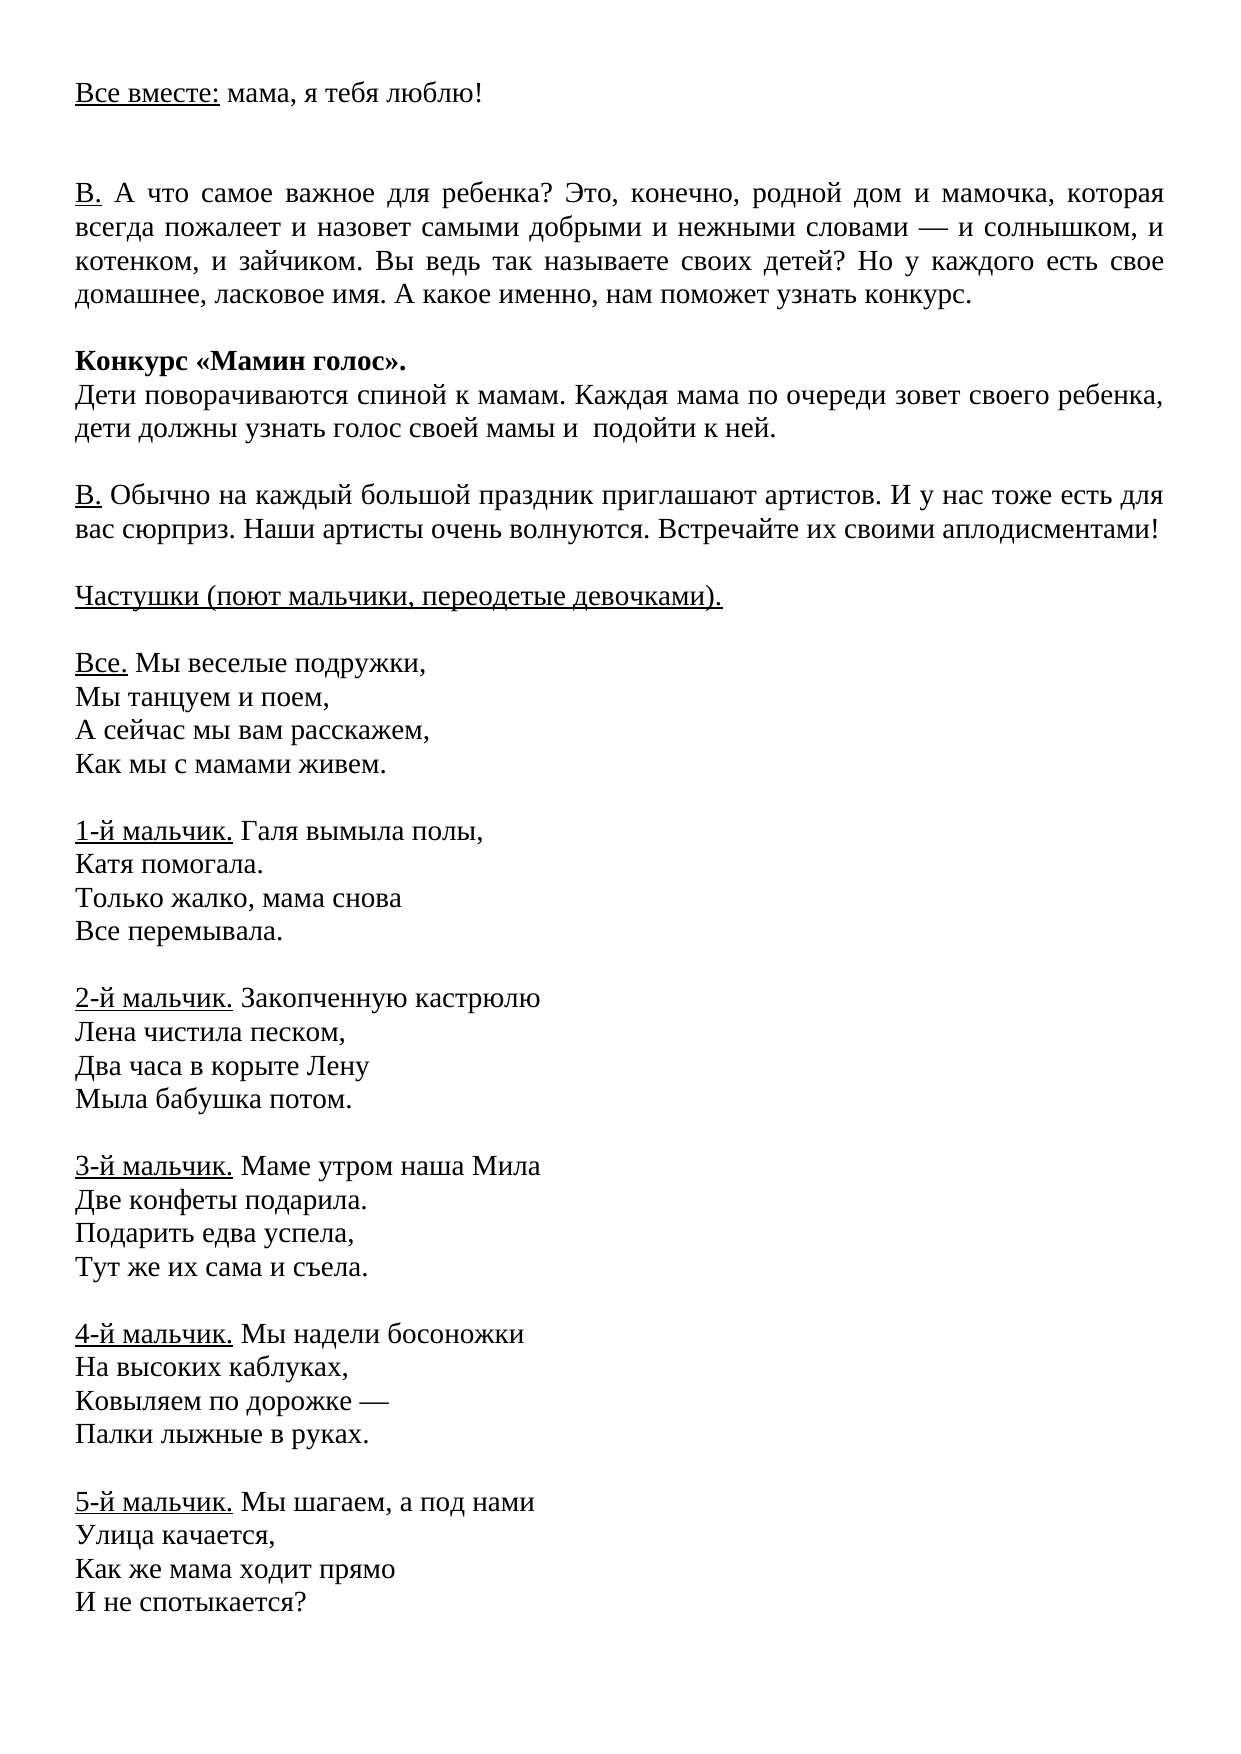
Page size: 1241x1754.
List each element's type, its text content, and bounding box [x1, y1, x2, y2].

text Лена чистила песком, [75, 1014, 1165, 1048]
text Конкурс «Мамин голос». [75, 343, 1165, 377]
text 4-й мальчик. Мы надели босоножки [75, 1316, 1165, 1349]
text Два часа в корыте Лену [75, 1048, 1165, 1081]
text Все перемывала. [75, 913, 1165, 947]
text Тут же их сама и съела. [75, 1249, 1165, 1282]
text Две конфеты подарила. [75, 1182, 1165, 1215]
text 3-й мальчик. Маме утром наша Мила [75, 1148, 1165, 1182]
text 1-й мальчик. Галя вымыла полы, [75, 813, 1165, 846]
text Только жалко, мама снова [75, 880, 1165, 913]
text Мы танцуем и поем, [75, 679, 1165, 712]
text И не спотыкается? [75, 1584, 1165, 1618]
text В. Обычно на каждый большой праздник приглашают артистов. И у нас тоже есть для вас сюрприз. Наши артисты очень волнуются. Встречайте их своими аплодисментами! [75, 477, 1165, 544]
text Частушки (поют мальчики, переодетые девочками). [75, 578, 1165, 612]
text 2-й мальчик. Закопченную кастрюлю [75, 981, 1165, 1014]
text А сейчас мы вам расскажем, [75, 712, 1165, 746]
text В. А что самое важное для ребенка? Это, конечно, родной дом и мамочка, которая всегда пожалеет и назовет самыми добрыми и нежными словами — и солнышком, и котенком, и зайчиком. Вы ведь так называете своих детей? Но у каждого есть свое домашнее, ласковое имя. А какое именно, нам поможет узнать конкурс. [75, 176, 1165, 310]
text Как же мама ходит прямо [75, 1551, 1165, 1584]
text Подарить едва успела, [75, 1215, 1165, 1249]
text Катя помогала. [75, 846, 1165, 880]
text Улица качается, [75, 1517, 1165, 1551]
text Как мы с мамами живем. [75, 746, 1165, 779]
text Мыла бабушка потом. [75, 1081, 1165, 1115]
text Все. Мы веселые подружки, [75, 645, 1165, 679]
text Ковыляем по дорожке — [75, 1383, 1165, 1417]
text Палки лыжные в руках. [75, 1417, 1165, 1450]
text Все вместе: мама, я тебя люблю! [75, 75, 1165, 108]
text На высоких каблуках, [75, 1349, 1165, 1383]
text Дети поворачиваются спиной к мамам. Каждая мама по очереди зовет своего ребенка, дети должны узнать голос своей мамы и подойти к ней. [75, 377, 1165, 444]
text 5-й мальчик. Мы шагаем, а под нами [75, 1484, 1165, 1517]
